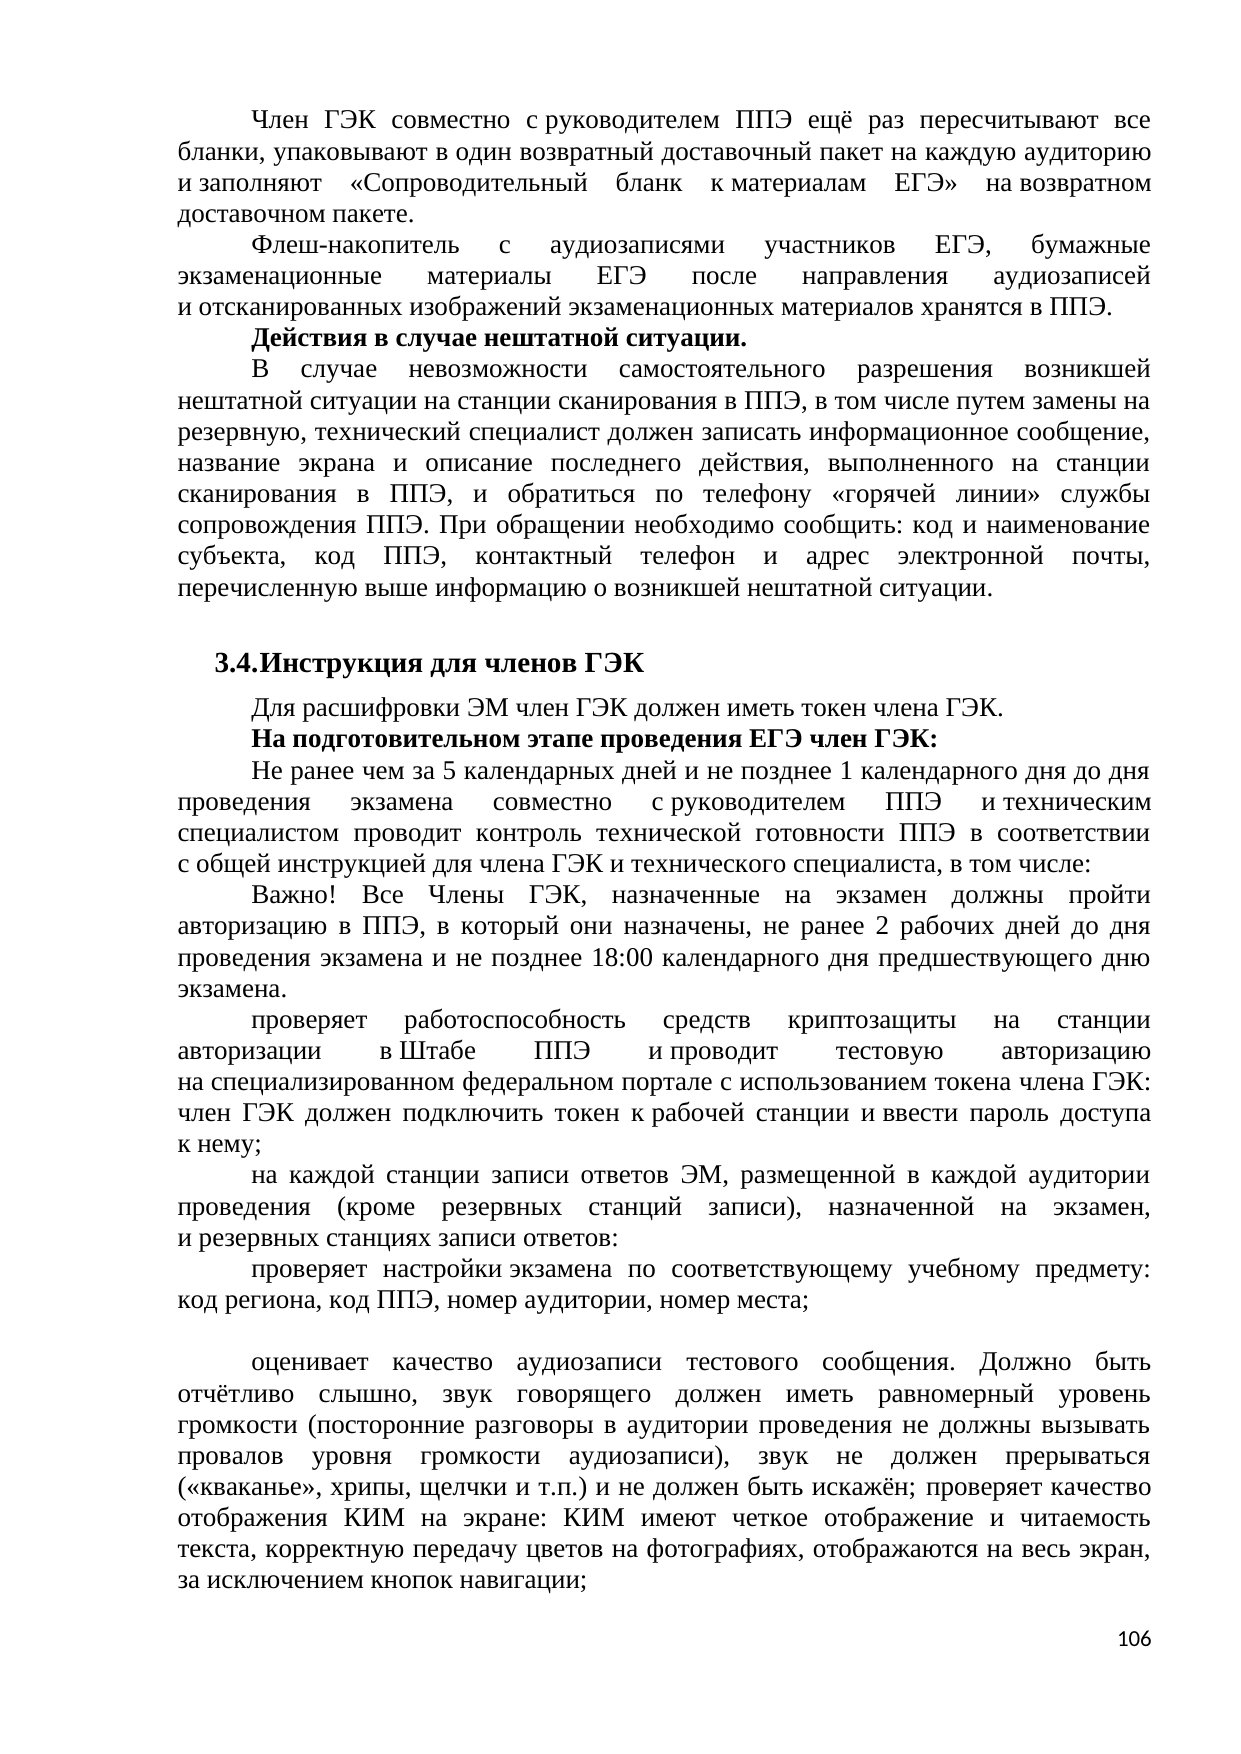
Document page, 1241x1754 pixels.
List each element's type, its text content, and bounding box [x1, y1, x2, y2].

text Член ГЭК совместно с руководителем ППЭ ещё раз пересчитывают все бланки, упаковывают в один возвратный доставочный пакет на каждую аудиторию и заполняют «Сопроводительный бланк к материалам ЕГЭ» на возвратном доставочном пакете. [177, 103, 1152, 228]
text на каждой станции записи ответов ЭМ, размещенной в каждой аудитории проведения (кроме резервных станций записи), назначенной на экзамен, и резервных станциях записи ответов: [177, 1159, 1152, 1252]
text оценивает качество аудиозаписи тестового сообщения. Должно быть отчётливо слышно, звук говорящего должен иметь равномерный уровень громкости (посторонние разговоры в аудитории проведения не должны вызывать провалов уровня громкости аудиозаписи), звук не должен прерываться («кваканье», хрипы, щелчки и т.п.) и не должен быть искажён; проверяет качество отображения КИМ на экране: КИМ имеют четкое отображение и читаемость текста, корректную передачу цветов на фотографиях, отображаются на весь экран, за исключением кнопок навигации; [177, 1346, 1152, 1595]
text проверяет работоспособность средств криптозащиты на станции авторизации в Штабе ППЭ и проводит тестовую авторизацию на специализированном федеральном портале с использованием токена члена ГЭК: член ГЭК должен подключить токен к рабочей станции и ввести пароль доступа к нему; [177, 1003, 1152, 1159]
text проверяет настройки экзамена по соответствующему учебному предмету: код региона, код ППЭ, номер аудитории, номер места; [177, 1252, 1152, 1314]
text На подготовительном этапе проведения ЕГЭ член ГЭК: [177, 723, 1152, 754]
text Для расшифровки ЭМ член ГЭК должен иметь токен члена ГЭК. [177, 691, 1152, 723]
text Инструкция для членов ГЭК [214, 645, 1152, 679]
text Важно! Все Члены ГЭК, назначенные на экзамен должны пройти авторизацию в ППЭ, в который они назначены, не ранее 2 рабочих дней до дня проведения экзамена и не позднее 18:00 календарного дня предшествующего дню экзамена. [177, 878, 1152, 1003]
text В случае невозможности самостоятельного разрешения возникшей нештатной ситуации на станции сканирования в ППЭ, в том числе путем замены на резервную, технический специалист должен записать информационное сообщение, название экрана и описание последнего действия, выполненного на станции сканирования в ППЭ, и обратиться по телефону «горячей линии» службы сопровождения ППЭ. При обращении необходимо сообщить: код и наименование субъекта, код ППЭ, контактный телефон и адрес электронной почты, перечисленную выше информацию о возникшей нештатной ситуации. [177, 353, 1152, 602]
text Действия в случае нештатной ситуации. [177, 321, 1152, 353]
text Не ранее чем за 5 календарных дней и не позднее 1 календарного дня до дня проведения экзамена совместно с руководителем ППЭ и техническим специалистом проводит контроль технической готовности ППЭ в соответствии с общей инструкцией для члена ГЭК и технического специалиста, в том числе: [177, 754, 1152, 878]
text Флеш-накопитель с аудиозаписями участников ЕГЭ, бумажные экзаменационные материалы ЕГЭ после направления аудиозаписей и отсканированных изображений экзаменационных материалов хранятся в ППЭ. [177, 228, 1152, 321]
